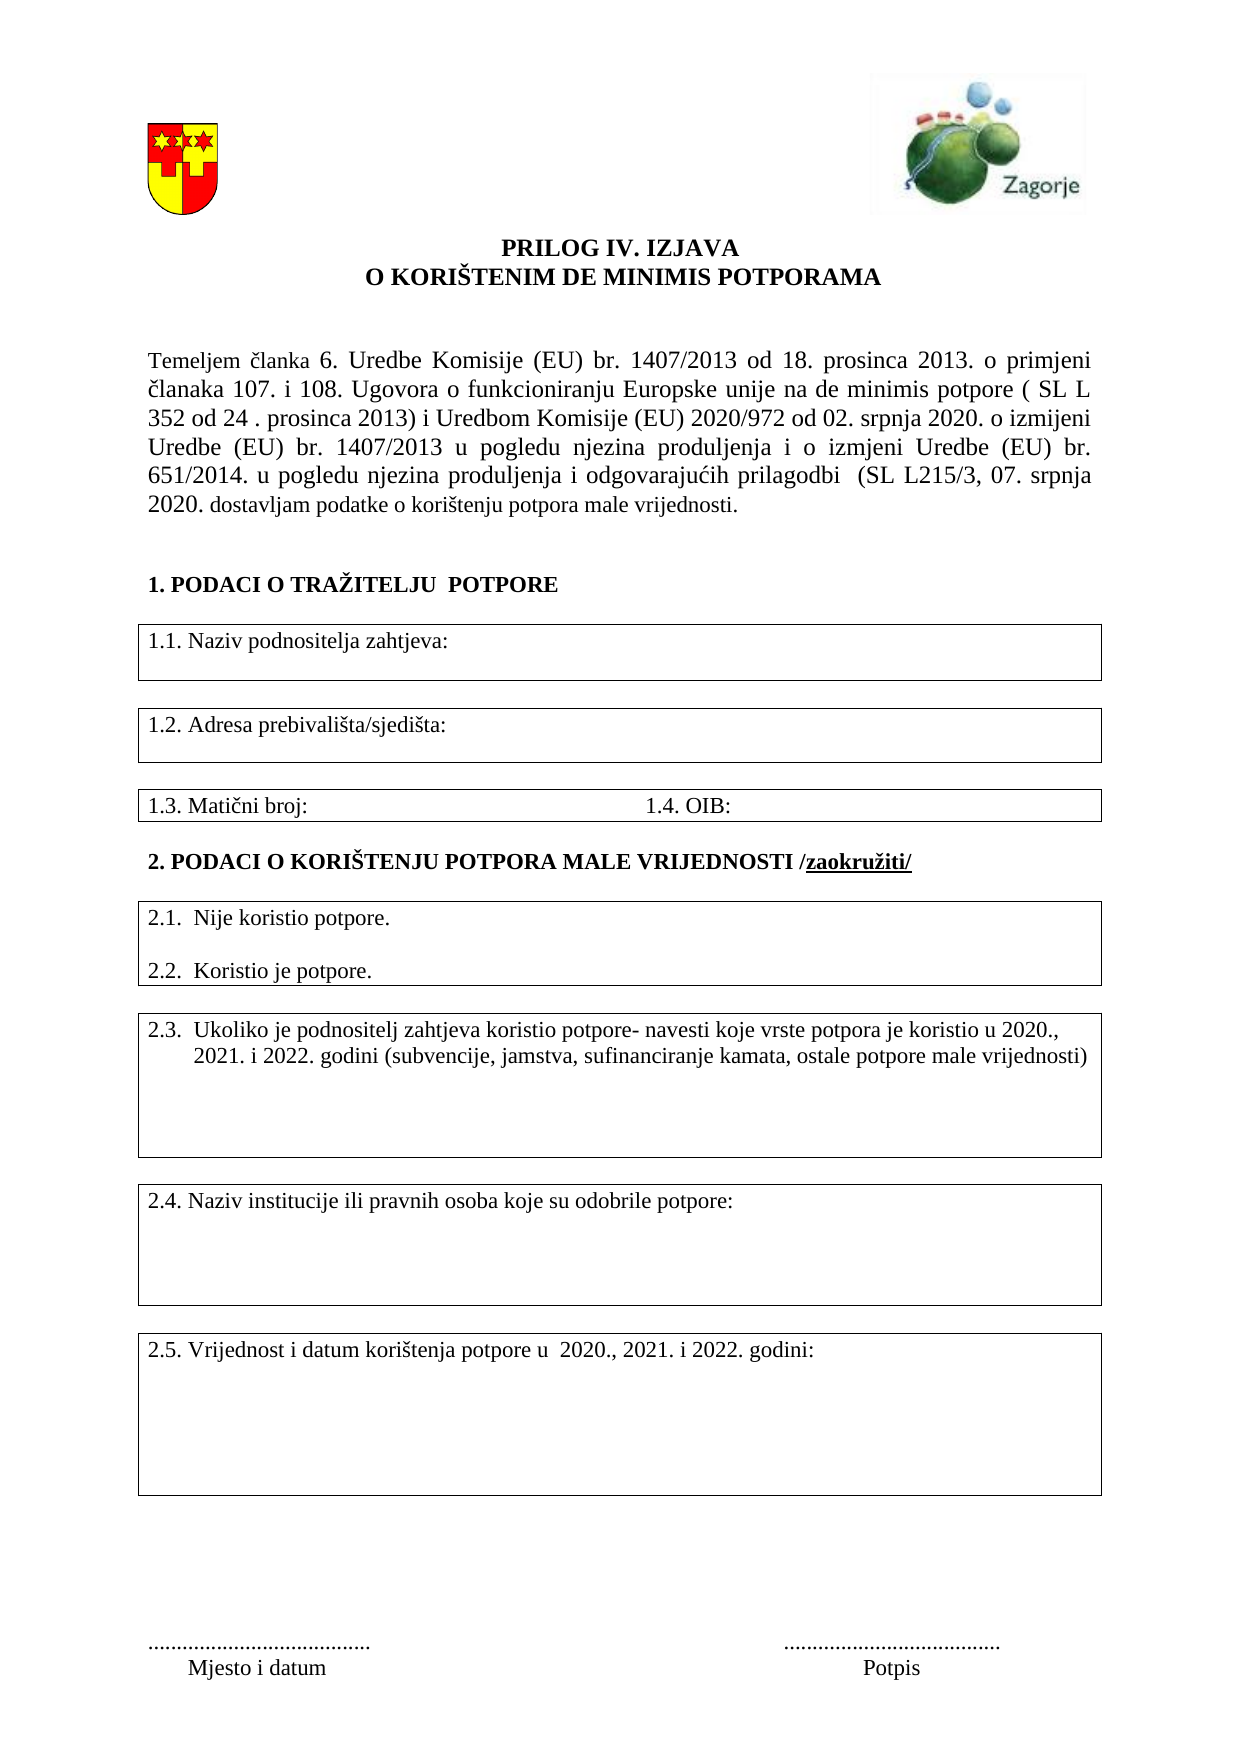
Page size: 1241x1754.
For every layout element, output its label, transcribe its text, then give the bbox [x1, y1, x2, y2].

text 1.3. Matični broj: 1.4. OIB: [139, 790, 1101, 821]
text 1.2. Adresa prebivališta/sjedišta: [139, 709, 1101, 762]
text 2.5. Vrijednost i datum korištenja potpore u 2020., 2021. i 2022. godini: [139, 1334, 1101, 1362]
text 1. PODACI O TRAŽITELJU POTPORE [148, 571, 1093, 597]
text Temeljem članka 6. Uredbe Komisije (EU) br. 1407/2013 оd 18. prosinca 2013. o primjeni članaka 107. i 108. Ugovora o funkcioniranju Europske unije na de minimis potpore ( SL L 352 od 24 . prosinca 2013) i Uredbom Komisije (EU) 2020/972 od 02. srpnja 2020. o izmijeni Uredbe (EU) br. 1407/2013 u pogledu njezina produljenja i o izmjeni Uredbe (EU) br. 651/2014. u pogledu njezina produljenja i odgovarajućih prilagodbi (SL L215/3, 07. srpnja 2020. dostavljam podatke o korištenju potpora male vrijednosti. [148, 346, 1093, 518]
text ....................................... ...................................... [148, 1628, 1093, 1654]
text 2. PODACI O KORIŠTENJU POTPORA MALE VRIJEDNOSTI /zaokružiti/ [148, 848, 1093, 875]
text 2.2. Koristio je potpore. [139, 954, 1101, 985]
picture [869, 73, 1087, 215]
picture [147, 123, 218, 215]
text 1.1. Naziv podnositelja zahtjeva: [139, 625, 1101, 680]
text 2.3. Ukoliko je podnositelj zahtjeva koristio potpore- navesti koje vrste potpora je koristio u 2020., 2021. i 2022. godini (subvencije, jamstva, sufinanciranje kamata, ostale potpore male vrijednosti) [139, 1014, 1101, 1068]
text 2.1. Nije koristio potpore. [139, 902, 1101, 931]
text 2.4. Naziv institucije ili pravnih osoba koje su odobrile potpore: [139, 1185, 1101, 1213]
text Mjesto i datum Potpis [148, 1654, 1093, 1681]
